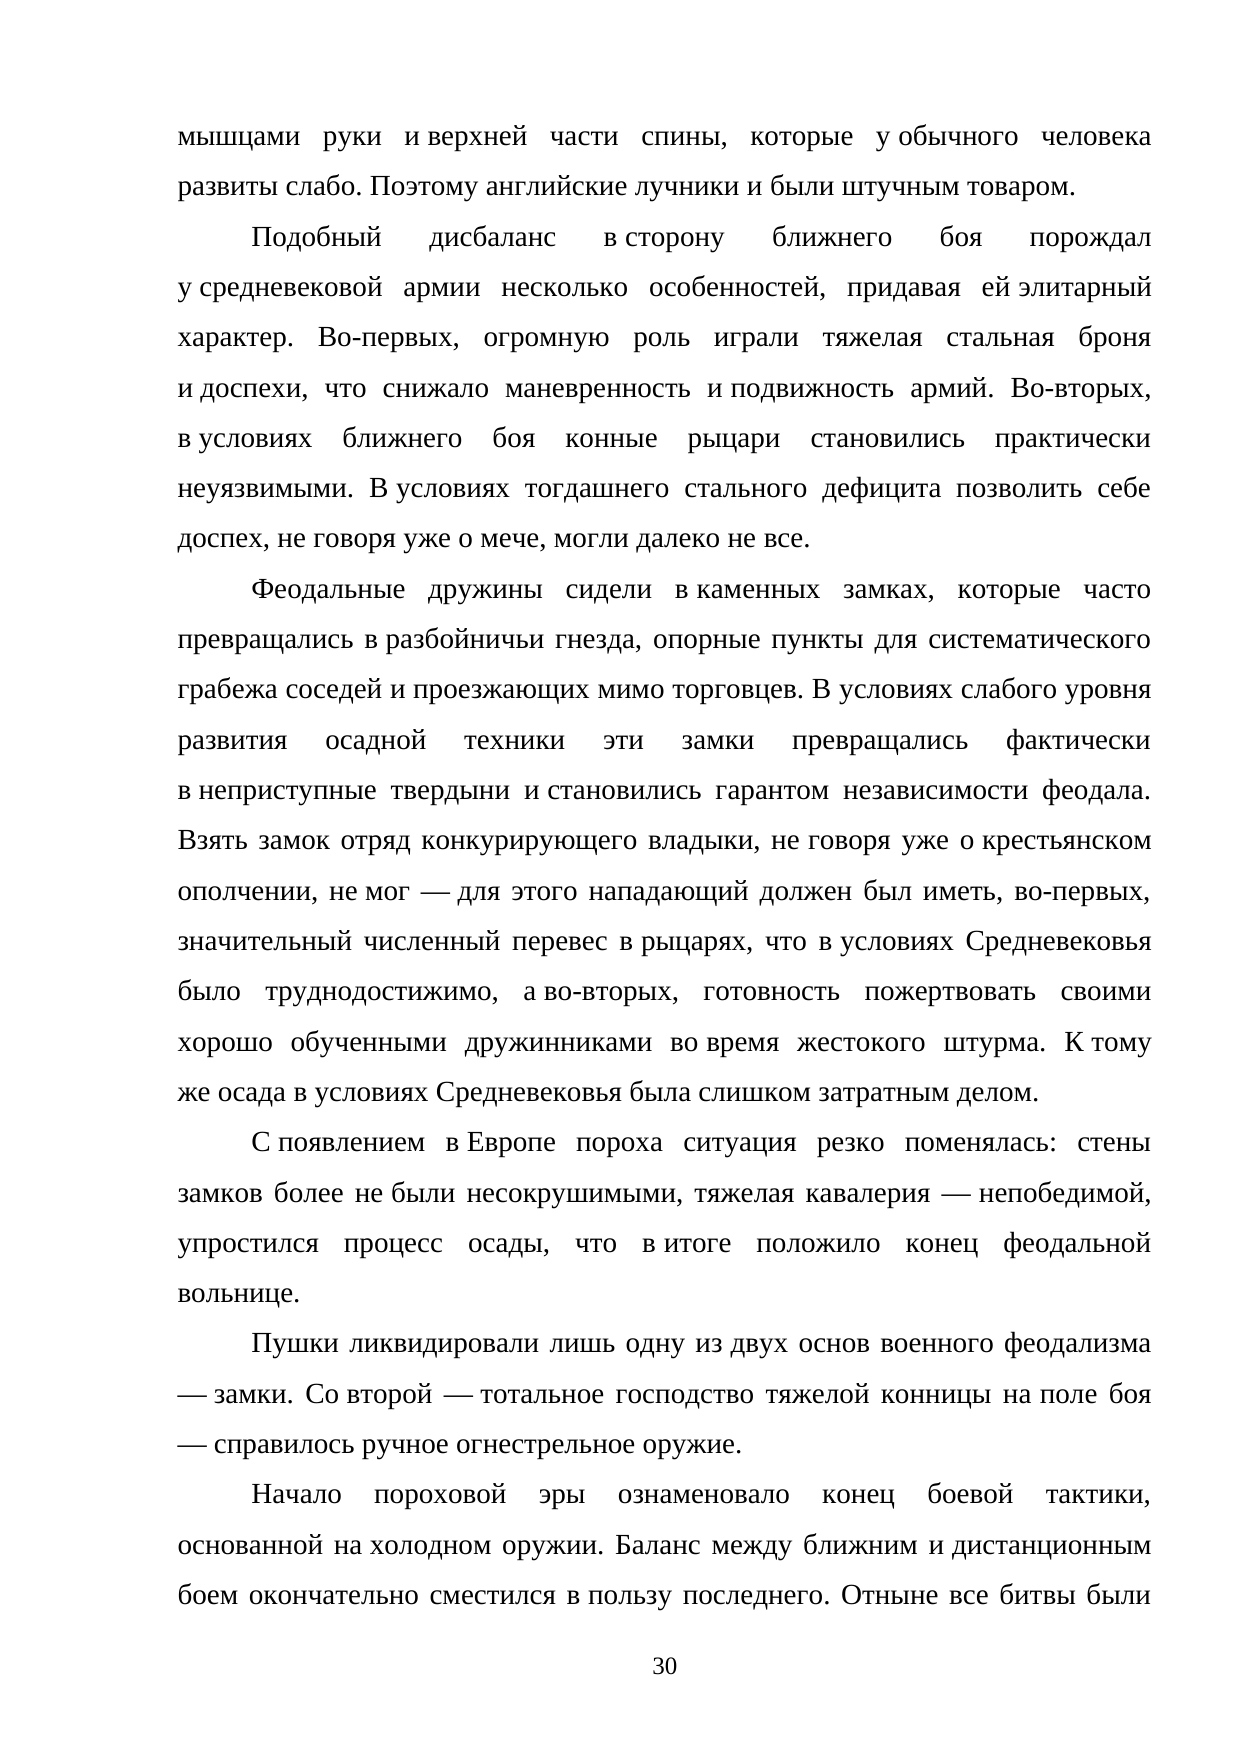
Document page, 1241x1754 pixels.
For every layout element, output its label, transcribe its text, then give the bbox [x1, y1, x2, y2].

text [177, 1477, 1152, 1611]
text Подобный дисбаланс в сторону ближнего боя порождал у средневековой армии несколько особенностей, придавая ей элитарный характер. Во-первых, огромную роль играли тяжелая стальная броня и доспехи, что снижало маневренность и подвижность армий. Во-вторых, в условиях ближнего боя конные рыцари становились практически неуязвимыми. В условиях тогдашнего стального дефицита позволить себе доспех, не говоря уже о мече, могли далеко не все. [177, 219, 1152, 554]
text Пушки ликвидировали лишь одну из двух основ военного феодализма — замки. Со второй — тотальное господство тяжелой конницы на поле боя — справилось ручное огнестрельное оружие. [177, 1326, 1152, 1460]
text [177, 118, 1152, 202]
text С появлением в Европе пороха ситуация резко поменялась: стены замков более не были несокрушимыми, тяжелая кавалерия — непобедимой, упростился процесс осады, что в итоге положило конец феодальной вольнице. [177, 1124, 1152, 1309]
text Феодальные дружины сидели в каменных замках, которые часто превращались в разбойничьи гнезда, опорные пункты для систематического грабежа соседей и проезжающих мимо торговцев. В условиях слабого уровня развития осадной техники эти замки превращались фактически в неприступные твердыни и становились гарантом независимости феодала. Взять замок отряд конкурирующего владыки, не говоря уже о крестьянском ополчении, не мог — для этого нападающий должен был иметь, во-первых, значительный численный перевес в рыцарях, что в условиях Средневековья было труднодостижимо, а во-вторых, готовность пожертвовать своими хорошо обученными дружинниками во время жестокого штурма. К тому же осада в условиях Средневековья была слишком затратным делом. [177, 571, 1152, 1108]
